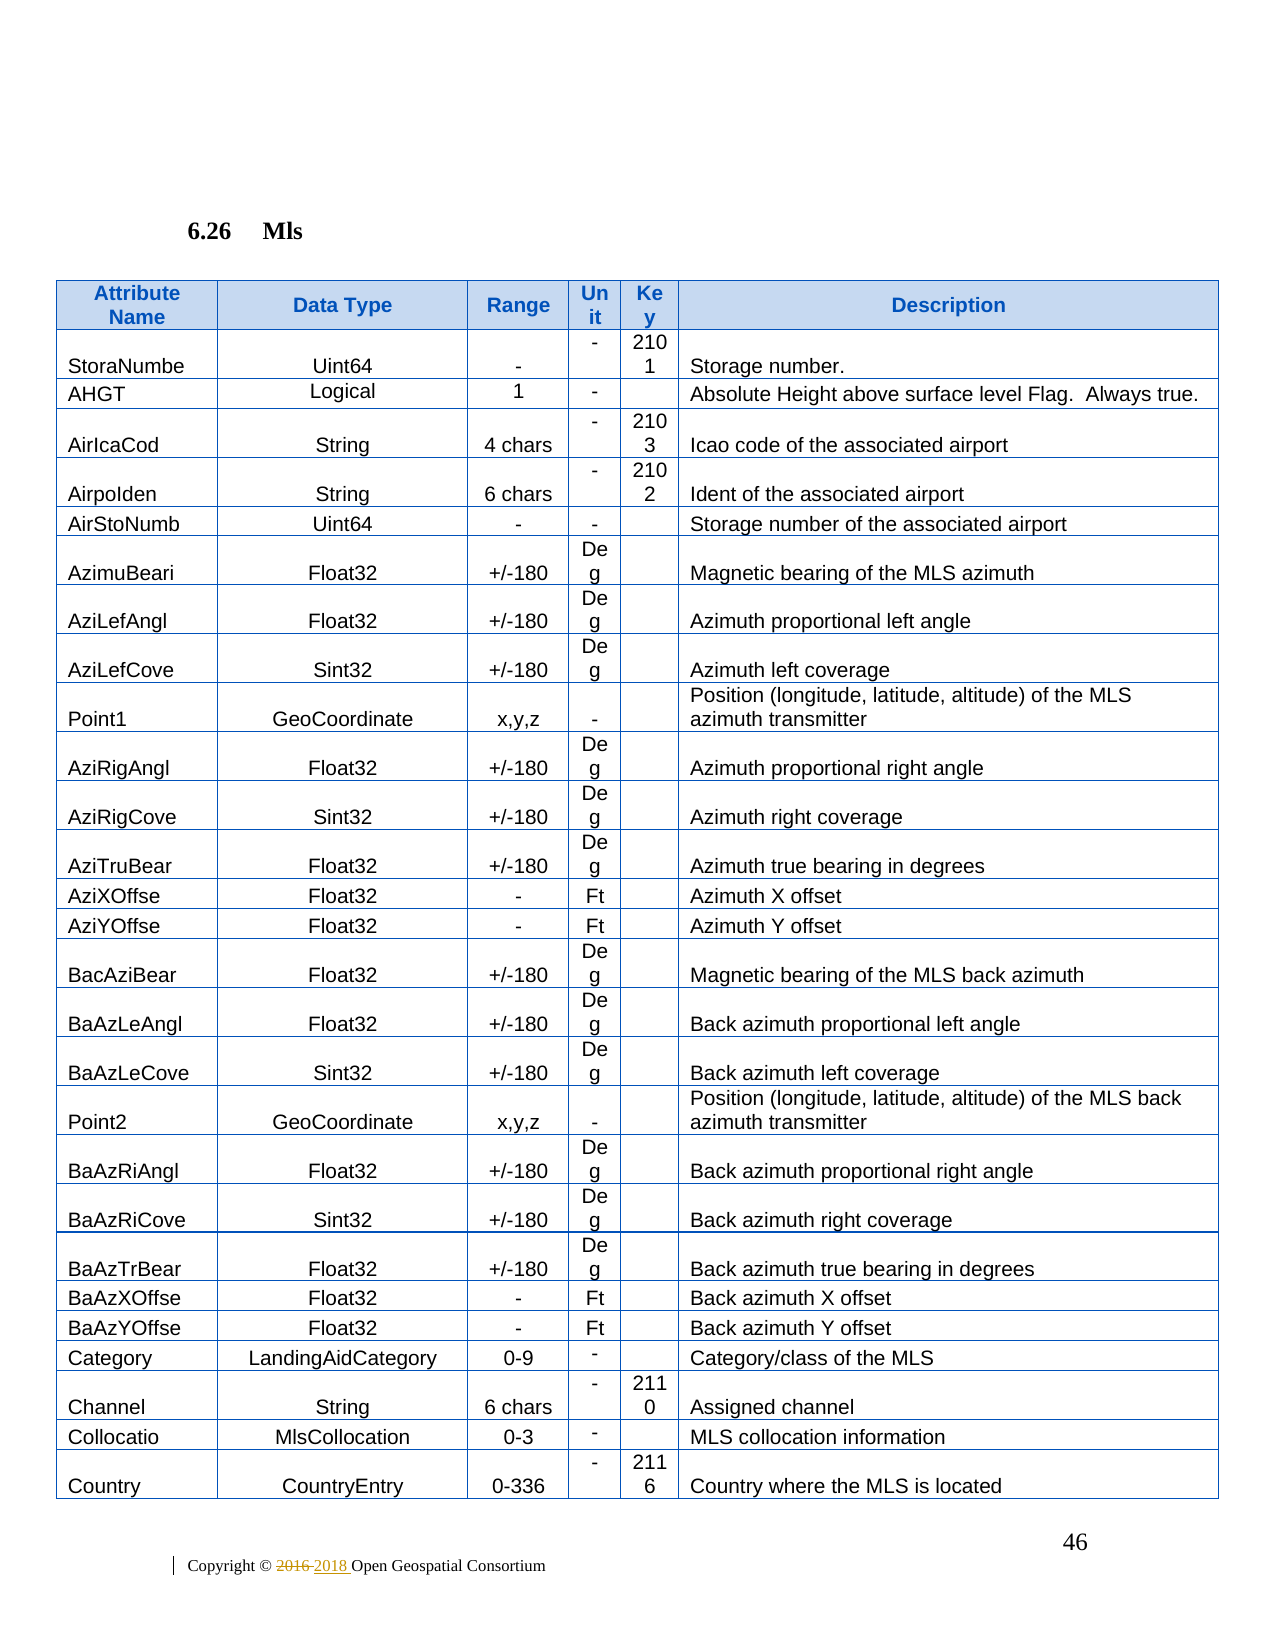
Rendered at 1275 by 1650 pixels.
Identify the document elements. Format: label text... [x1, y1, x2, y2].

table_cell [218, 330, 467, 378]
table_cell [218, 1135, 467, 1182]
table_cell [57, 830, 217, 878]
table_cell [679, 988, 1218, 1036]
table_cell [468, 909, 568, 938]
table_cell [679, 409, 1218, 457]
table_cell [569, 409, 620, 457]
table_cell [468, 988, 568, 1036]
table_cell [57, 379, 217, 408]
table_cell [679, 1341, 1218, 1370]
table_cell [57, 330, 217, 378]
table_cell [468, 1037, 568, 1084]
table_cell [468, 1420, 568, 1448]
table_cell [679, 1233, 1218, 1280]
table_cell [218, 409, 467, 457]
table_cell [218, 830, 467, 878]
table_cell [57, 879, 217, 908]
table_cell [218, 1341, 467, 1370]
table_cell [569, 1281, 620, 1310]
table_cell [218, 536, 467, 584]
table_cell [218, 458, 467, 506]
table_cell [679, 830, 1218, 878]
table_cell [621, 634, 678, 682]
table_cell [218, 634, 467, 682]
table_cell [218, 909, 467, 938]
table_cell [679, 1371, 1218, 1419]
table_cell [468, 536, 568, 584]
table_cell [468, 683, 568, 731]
subtitle Mls [187, 216, 1087, 245]
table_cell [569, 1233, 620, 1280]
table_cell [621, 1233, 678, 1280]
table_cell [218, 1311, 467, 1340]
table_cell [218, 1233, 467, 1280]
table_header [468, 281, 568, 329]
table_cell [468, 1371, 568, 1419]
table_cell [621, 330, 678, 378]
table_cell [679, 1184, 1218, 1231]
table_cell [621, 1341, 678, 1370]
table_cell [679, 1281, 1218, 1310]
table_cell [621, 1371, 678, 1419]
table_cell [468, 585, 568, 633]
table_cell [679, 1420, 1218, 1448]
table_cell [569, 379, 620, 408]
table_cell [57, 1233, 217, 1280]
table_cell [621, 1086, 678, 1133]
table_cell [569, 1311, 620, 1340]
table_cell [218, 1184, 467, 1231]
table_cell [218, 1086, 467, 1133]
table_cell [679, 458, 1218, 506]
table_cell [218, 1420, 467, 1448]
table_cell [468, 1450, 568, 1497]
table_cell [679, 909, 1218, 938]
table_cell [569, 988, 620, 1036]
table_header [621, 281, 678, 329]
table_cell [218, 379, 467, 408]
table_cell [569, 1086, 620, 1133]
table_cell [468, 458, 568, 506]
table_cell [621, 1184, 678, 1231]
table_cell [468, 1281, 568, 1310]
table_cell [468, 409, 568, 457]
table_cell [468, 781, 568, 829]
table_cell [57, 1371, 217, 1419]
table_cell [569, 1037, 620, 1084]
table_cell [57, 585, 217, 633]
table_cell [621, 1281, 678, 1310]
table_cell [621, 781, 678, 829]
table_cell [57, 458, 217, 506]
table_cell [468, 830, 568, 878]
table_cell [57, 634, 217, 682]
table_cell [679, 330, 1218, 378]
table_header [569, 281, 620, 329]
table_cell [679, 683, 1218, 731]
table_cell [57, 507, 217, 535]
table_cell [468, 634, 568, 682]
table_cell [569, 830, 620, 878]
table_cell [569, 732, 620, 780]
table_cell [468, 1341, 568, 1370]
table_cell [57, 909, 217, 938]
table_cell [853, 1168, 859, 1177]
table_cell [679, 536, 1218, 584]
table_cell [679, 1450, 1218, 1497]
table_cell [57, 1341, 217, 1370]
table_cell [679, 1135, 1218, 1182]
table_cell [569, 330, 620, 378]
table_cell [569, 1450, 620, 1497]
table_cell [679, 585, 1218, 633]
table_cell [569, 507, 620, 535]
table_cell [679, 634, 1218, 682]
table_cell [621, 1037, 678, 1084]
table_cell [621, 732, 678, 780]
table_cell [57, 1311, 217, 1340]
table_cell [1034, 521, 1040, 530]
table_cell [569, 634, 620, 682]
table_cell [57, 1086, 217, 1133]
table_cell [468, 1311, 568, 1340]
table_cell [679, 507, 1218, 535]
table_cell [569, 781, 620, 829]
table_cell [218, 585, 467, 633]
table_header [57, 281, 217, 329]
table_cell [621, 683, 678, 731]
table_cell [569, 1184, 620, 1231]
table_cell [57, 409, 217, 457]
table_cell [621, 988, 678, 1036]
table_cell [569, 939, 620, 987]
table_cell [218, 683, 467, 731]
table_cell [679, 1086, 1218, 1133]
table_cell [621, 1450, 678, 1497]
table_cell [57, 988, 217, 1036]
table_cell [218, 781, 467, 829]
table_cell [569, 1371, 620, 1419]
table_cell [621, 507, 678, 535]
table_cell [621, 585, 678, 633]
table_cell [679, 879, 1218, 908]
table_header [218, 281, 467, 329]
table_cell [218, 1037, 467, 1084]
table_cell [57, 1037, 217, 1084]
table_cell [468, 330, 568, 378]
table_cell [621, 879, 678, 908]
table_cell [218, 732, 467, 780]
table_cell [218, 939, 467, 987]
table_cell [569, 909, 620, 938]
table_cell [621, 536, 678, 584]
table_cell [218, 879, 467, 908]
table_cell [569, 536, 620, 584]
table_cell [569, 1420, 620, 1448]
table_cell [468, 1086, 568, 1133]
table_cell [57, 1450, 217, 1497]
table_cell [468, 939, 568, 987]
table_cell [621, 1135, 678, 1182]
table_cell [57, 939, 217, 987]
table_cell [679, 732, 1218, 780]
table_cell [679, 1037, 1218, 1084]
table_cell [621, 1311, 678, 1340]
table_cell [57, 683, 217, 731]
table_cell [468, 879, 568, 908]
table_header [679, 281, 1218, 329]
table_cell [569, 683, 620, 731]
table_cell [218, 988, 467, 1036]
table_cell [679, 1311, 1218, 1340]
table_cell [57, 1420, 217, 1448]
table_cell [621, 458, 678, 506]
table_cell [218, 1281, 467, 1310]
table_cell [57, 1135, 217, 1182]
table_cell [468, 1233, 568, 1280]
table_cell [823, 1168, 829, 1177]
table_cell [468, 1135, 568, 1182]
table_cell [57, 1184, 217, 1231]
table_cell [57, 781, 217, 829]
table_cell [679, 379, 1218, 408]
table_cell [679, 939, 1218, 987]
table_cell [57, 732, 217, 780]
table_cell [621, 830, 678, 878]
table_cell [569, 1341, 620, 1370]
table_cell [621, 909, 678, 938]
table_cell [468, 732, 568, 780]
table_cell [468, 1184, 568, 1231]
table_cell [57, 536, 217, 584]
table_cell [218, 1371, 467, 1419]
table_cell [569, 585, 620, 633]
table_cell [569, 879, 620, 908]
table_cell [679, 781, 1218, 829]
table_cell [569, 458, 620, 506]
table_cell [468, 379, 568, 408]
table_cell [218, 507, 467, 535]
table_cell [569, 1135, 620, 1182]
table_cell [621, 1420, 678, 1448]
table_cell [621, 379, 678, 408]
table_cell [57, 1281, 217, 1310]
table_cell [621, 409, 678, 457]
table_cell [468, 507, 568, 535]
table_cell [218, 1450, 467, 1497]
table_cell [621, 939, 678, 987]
